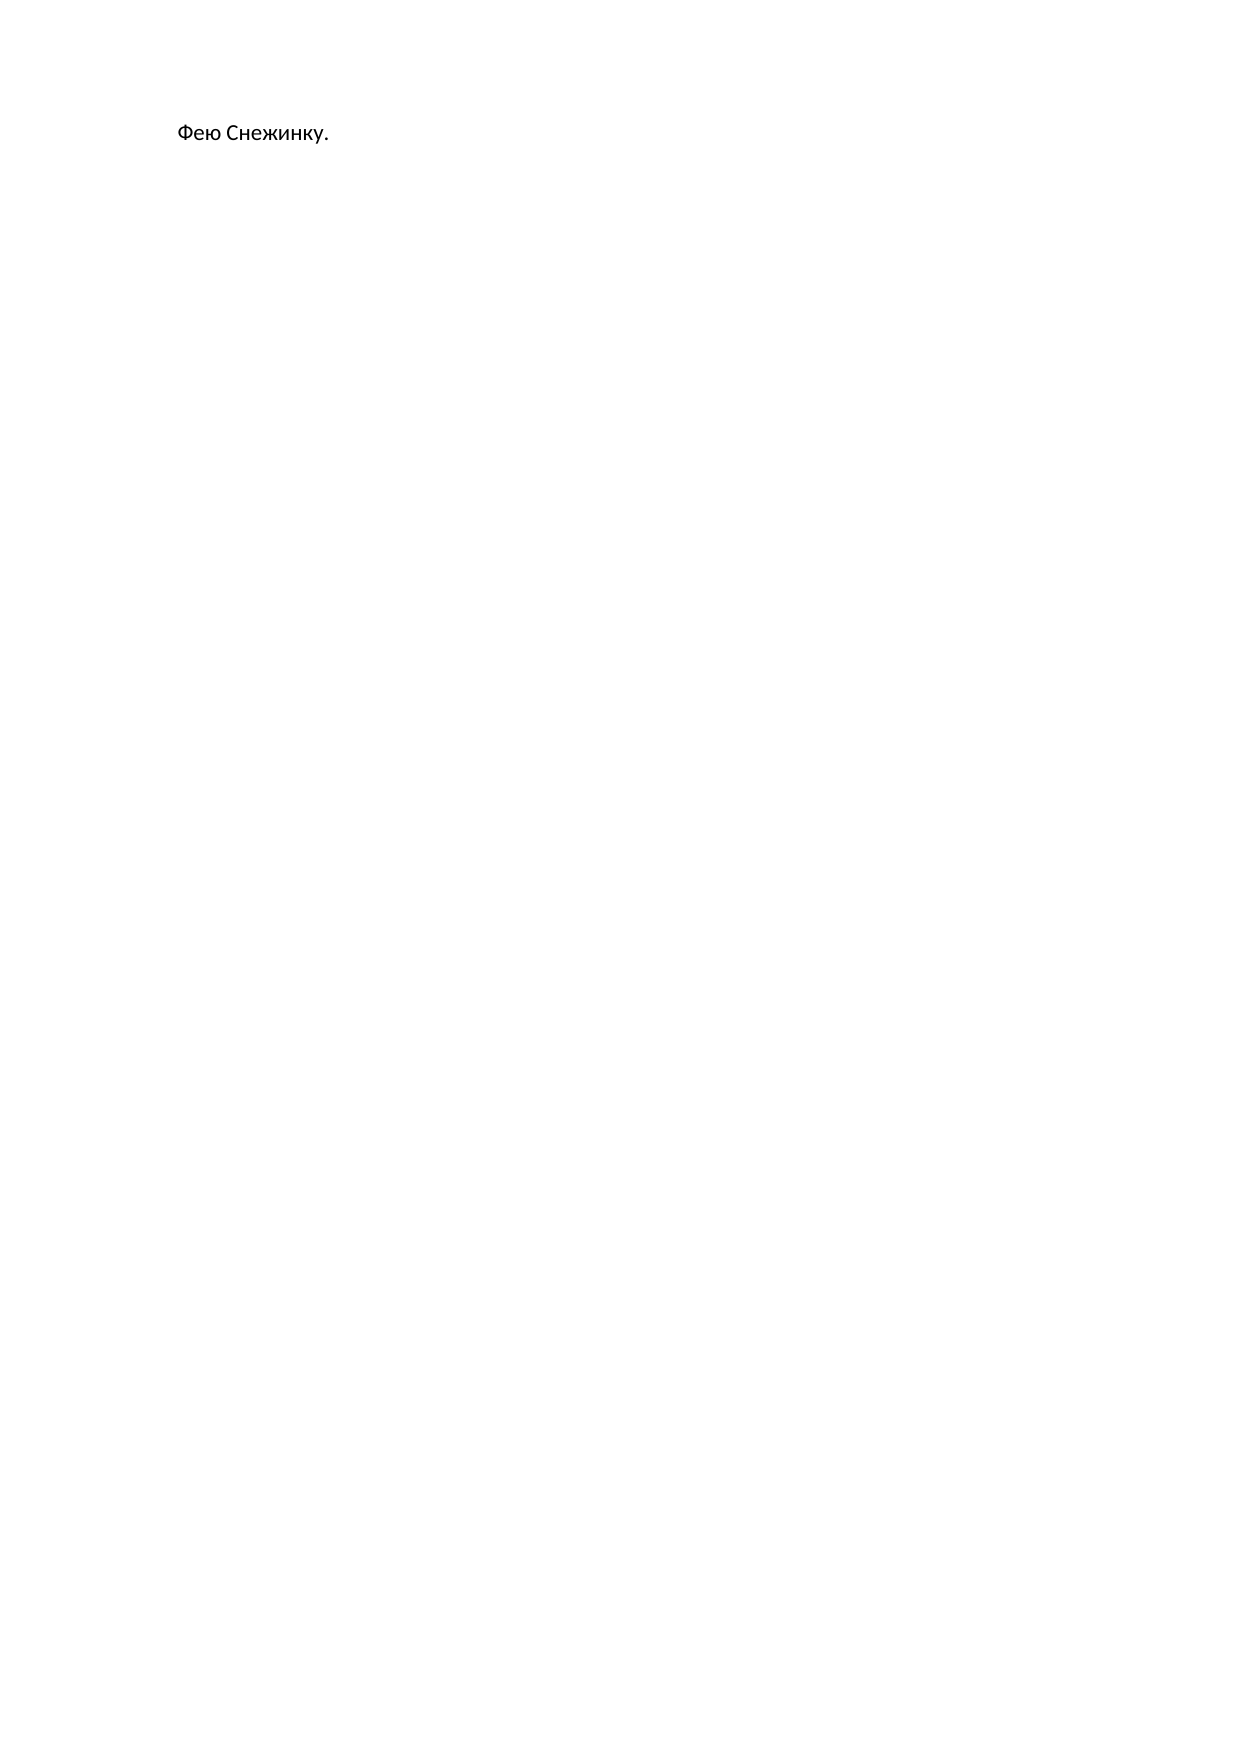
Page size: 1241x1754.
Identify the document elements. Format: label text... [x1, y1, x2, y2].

text Фею Снежинку. [177, 118, 1152, 146]
